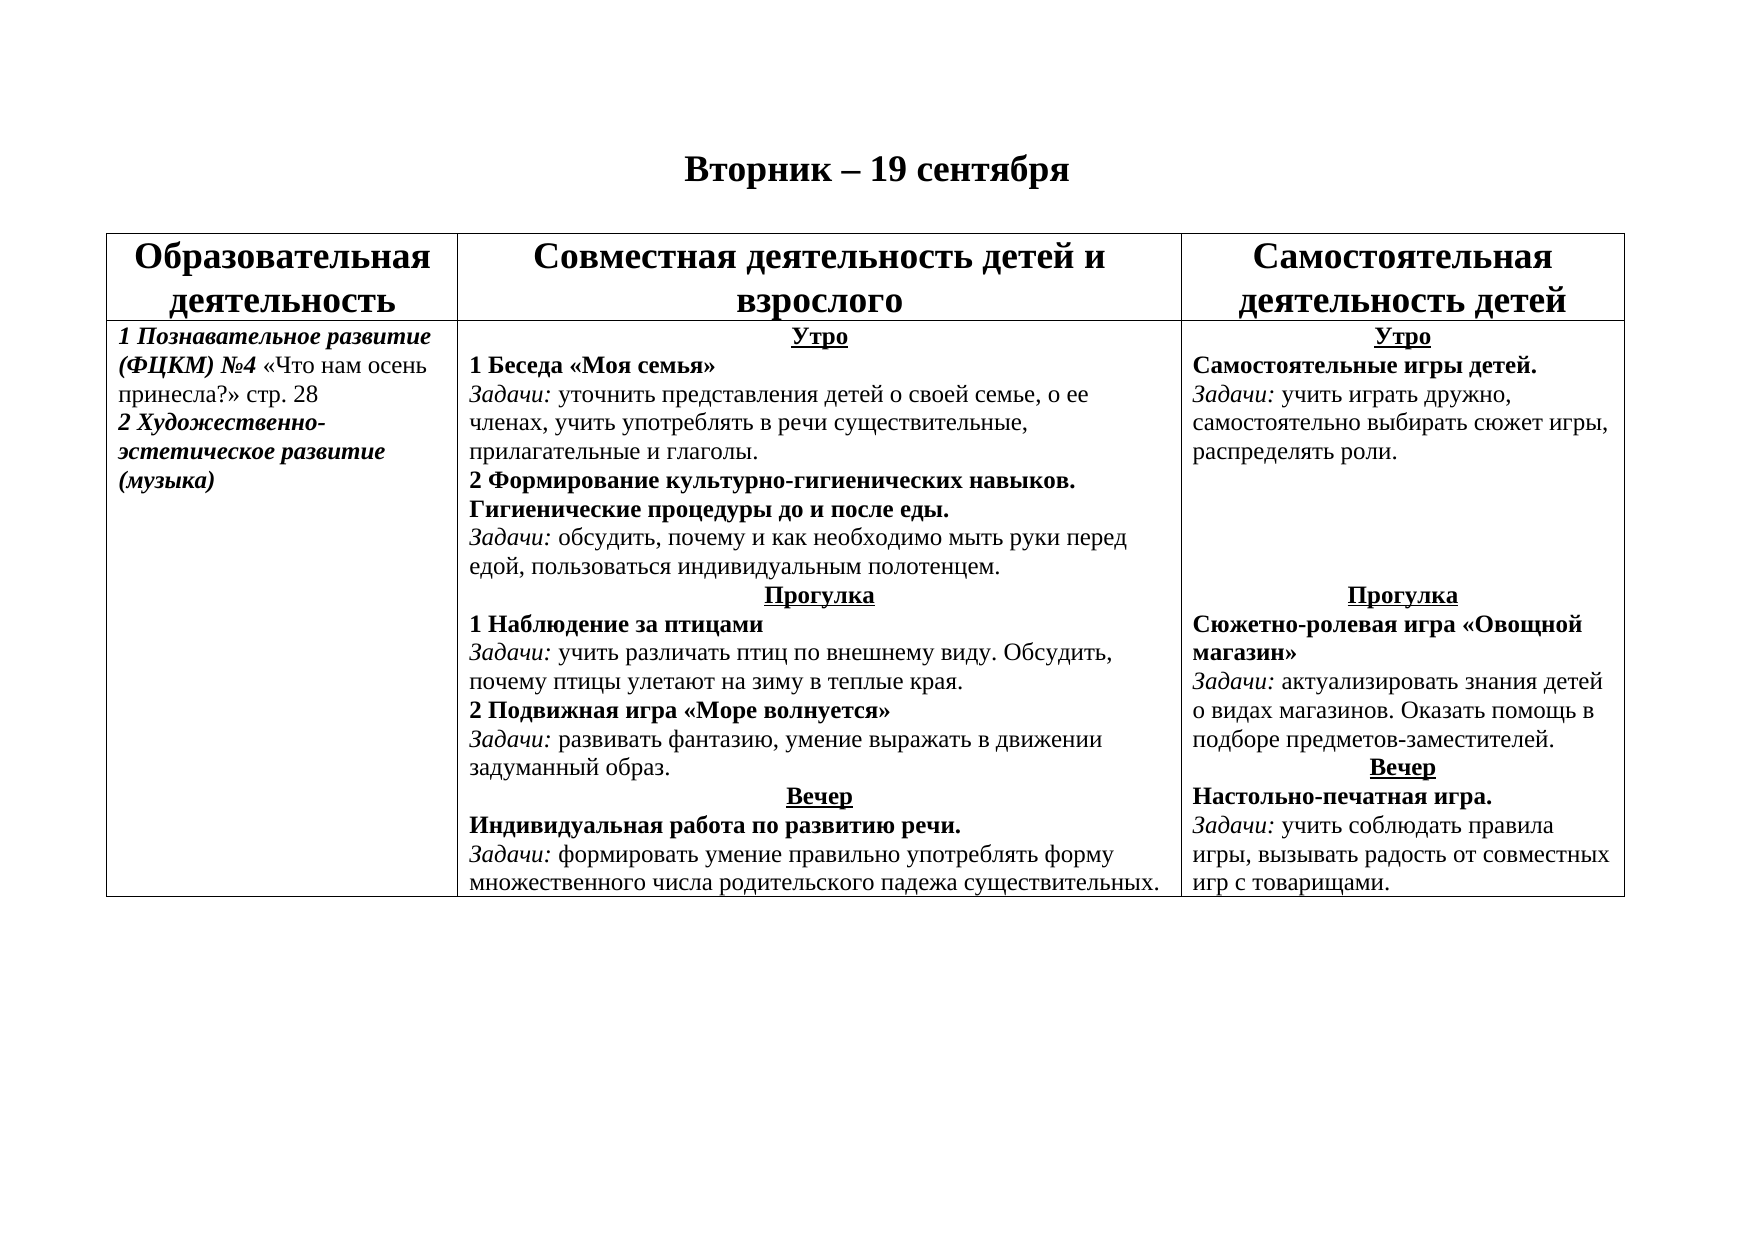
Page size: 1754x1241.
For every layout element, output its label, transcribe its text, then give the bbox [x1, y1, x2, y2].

table_cell Утро Самостоятельные игры детей. Задачи: учить играть дружно, самостоятельно выбирать сюжет игры, распределять роли. Прогулка Сюжетно-ролевая игра «Овощной магазин» Задачи: актуализировать знания детей о видах магазинов. Оказать помощь в подборе предметов-заместителей. Вечер Настольно-печатная игра. Задачи: учить соблюдать правила игры, вызывать радость от совместных игр с товарищами. [1182, 321, 1624, 896]
table_cell Утро 1 Беседа «Моя семья» Задачи: уточнить представления детей о своей семье, о ее членах, учить употреблять в речи существительные, прилагательные и глаголы. 2 Формирование культурно-гигиенических навыков. Гигиенические процедуры до и после еды. Задачи: обсудить, почему и как необходимо мыть руки перед едой, пользоваться индивидуальным полотенцем. Прогулка 1 Наблюдение за птицами Задачи: учить различать птиц по внешнему виду. Обсудить, почему птицы улетают на зиму в теплые края. 2 Подвижная игра «Море волнуется» Задачи: развивать фантазию, умение выражать в движении задуманный образ. Вечер Индивидуальная работа по развитию речи. Задачи: формировать умение правильно употреблять форму множественного числа родительского падежа существительных. [458, 321, 1181, 896]
text Вторник – 19 сентября [118, 147, 1636, 190]
table_header Самостоятельная деятельность детей [1182, 234, 1624, 320]
table_header Совместная деятельность детей и взрослого [458, 234, 1181, 320]
table_cell 1 Познавательное развитие (ФЦКМ) №4 «Что нам осень принесла?» стр. 28 2 Художественно-эстетическое развитие (музыка) [107, 321, 457, 896]
table_header Образовательная деятельность [107, 234, 457, 320]
